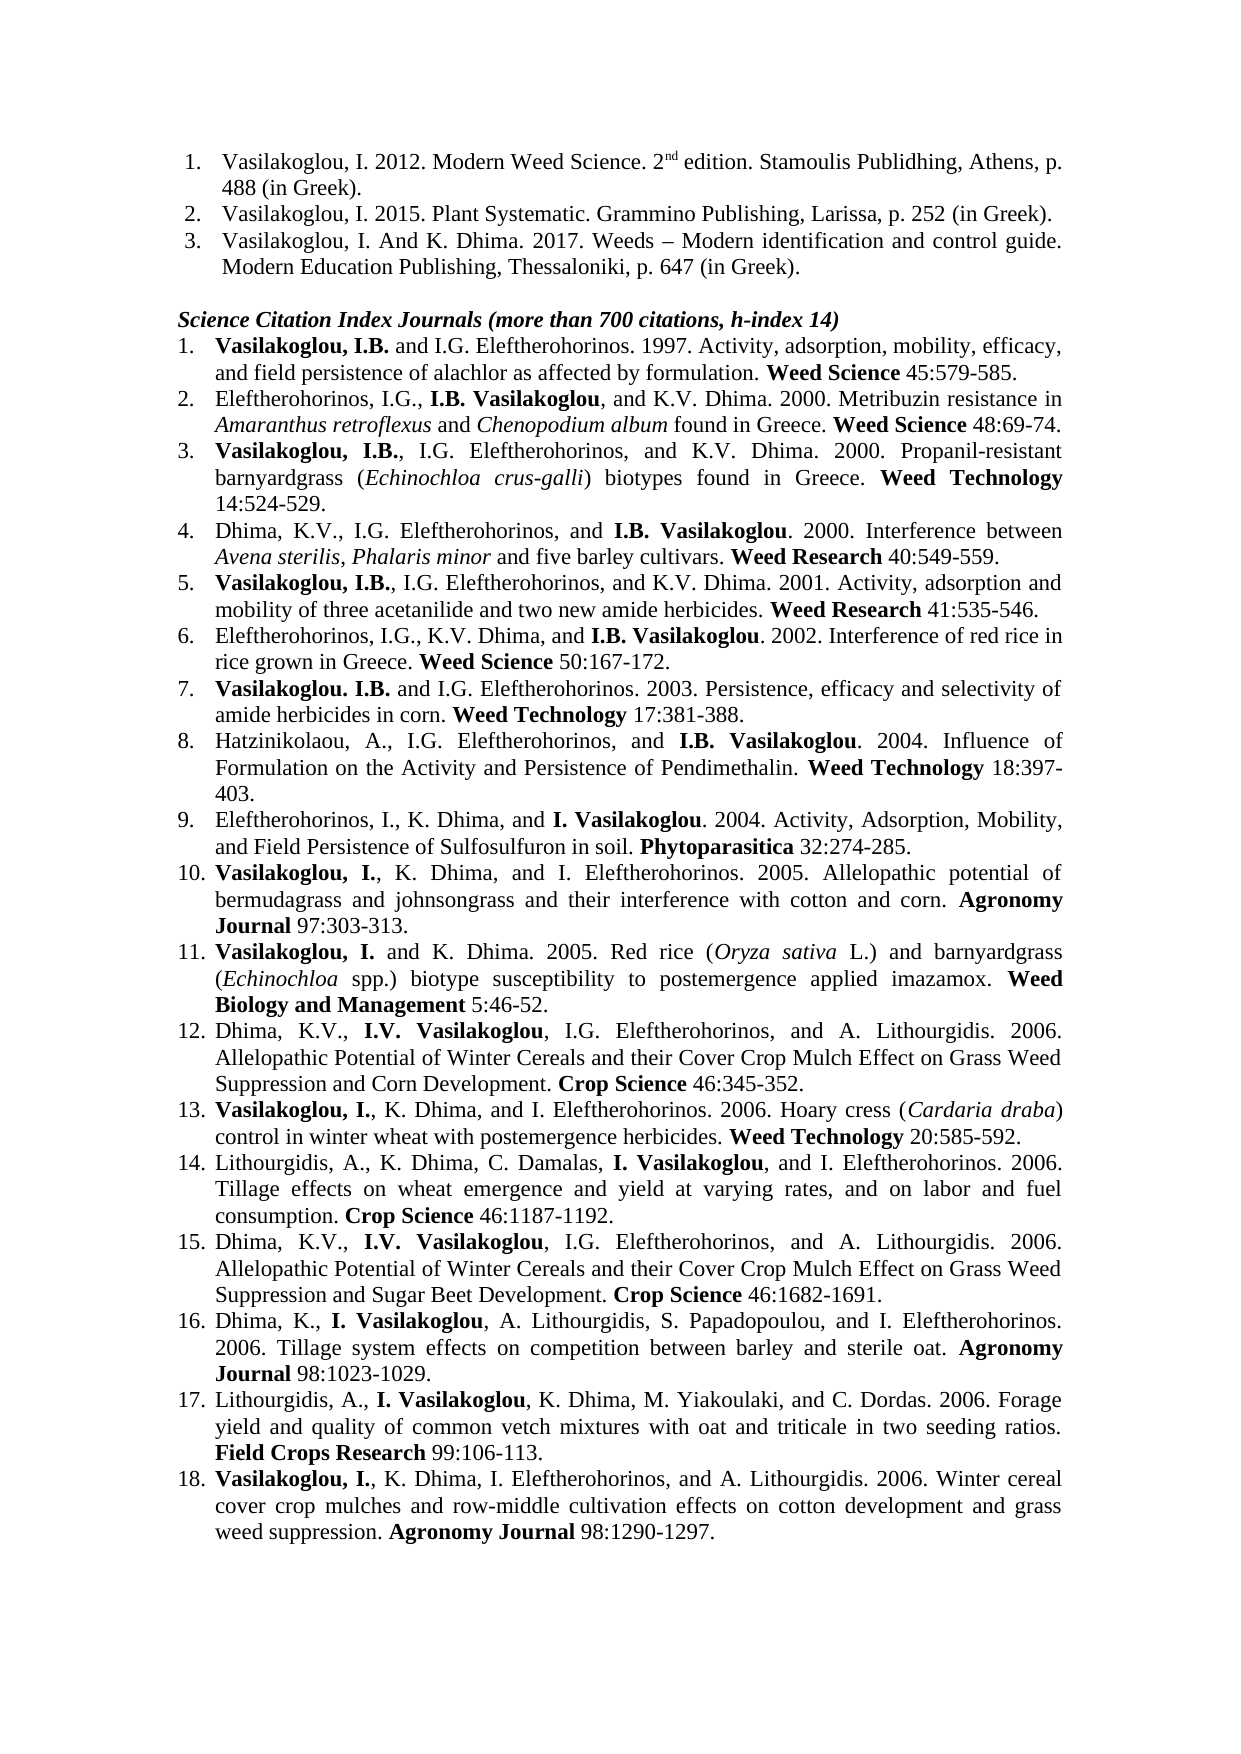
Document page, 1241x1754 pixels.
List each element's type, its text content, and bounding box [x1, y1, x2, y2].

list Dhima, K.V., I.V. Vasilakoglou, I.G. Eleftherohorinos, and A. Lithourgidis. 2006. Allelopathic Potential of Winter Cereals and their Cover Crop Mulch Effect on Grass Weed Suppression and Corn Development. Crop Science 46:345-352. [177, 1017, 1063, 1096]
list Eleftherohorinos, I.G., K.V. Dhima, and I.B. Vasilakoglou. 2002. Interference of red rice in rice grown in Greece. Weed Science 50:167-172. [177, 622, 1063, 675]
list Vasilakoglou, I., K. Dhima, and I. Eleftherohorinos. 2006. Hoary cress (Cardaria draba) control in winter wheat with postemergence herbicides. Weed Technology 20:585-592. [177, 1096, 1063, 1149]
subtitle Vasilakoglou, I. 2012. Modern Weed Science. 2nd edition. Stamoulis Publidhing, Athens, p. 488 (in Greek). [184, 148, 1063, 200]
list Dhima, K., I. Vasilakoglou, A. Lithourgidis, S. Papadopoulou, and I. Eleftherohorinos. 2006. Tillage system effects on competition between barley and sterile oat. Agronomy Journal 98:1023-1029. [177, 1307, 1063, 1386]
list Lithourgidis, A., K. Dhima, C. Damalas, I. Vasilakoglou, and I. Eleftherohorinos. 2006. Tillage effects on wheat emergence and yield at varying rates, and on labor and fuel consumption. Crop Science 46:1187-1192. [177, 1149, 1063, 1228]
list Vasilakoglou, I., K. Dhima, and I. Eleftherohorinos. 2005. Allelopathic potential of bermudagrass and johnsongrass and their interference with cotton and corn. Agronomy Journal 97:303-313. [177, 859, 1063, 938]
list Vasilakoglou, I.B. and I.G. Eleftherohorinos. 1997. Activity, adsorption, mobility, efficacy, and field persistence of alachlor as affected by formulation. Weed Science 45:579-585. [177, 332, 1063, 385]
list Vasilakoglou, I.B., I.G. Eleftherohorinos, and K.V. Dhima. 2000. Propanil-resistant barnyardgrass (Echinochloa crus-galli) biotypes found in Greece. Weed Technology 14:524-529. [177, 438, 1063, 517]
list Vasilakoglou. I.B. and I.G. Eleftherohorinos. 2003. Persistence, efficacy and selectivity of amide herbicides in corn. Weed Technology 17:381-388. [177, 675, 1063, 727]
list Lithourgidis, A., I. Vasilakoglou, K. Dhima, M. Yiakoulaki, and C. Dordas. 2006. Forage yield and quality of common vetch mixtures with oat and triticale in two seeding ratios. Field Crops Research 99:106-113. [177, 1386, 1063, 1465]
list Vasilakoglou, I., K. Dhima, I. Eleftherohorinos, and A. Lithourgidis. 2006. Winter cereal cover crop mulches and row-middle cultivation effects on cotton development and grass weed suppression. Agronomy Journal 98:1290-1297. [177, 1465, 1063, 1544]
list Dhima, K.V., I.V. Vasilakoglou, I.G. Eleftherohorinos, and A. Lithourgidis. 2006. Allelopathic Potential of Winter Cereals and their Cover Crop Mulch Effect on Grass Weed Suppression and Sugar Beet Development. Crop Science 46:1682-1691. [177, 1228, 1063, 1307]
list Hatzinikolaou, A., I.G. Eleftherohorinos, and I.B. Vasilakoglou. 2004. Influence of Formulation on the Activity and Persistence of Pendimethalin. Weed Technology 18:397-403. [177, 727, 1063, 807]
subtitle Science Citation Index Journals (more than 700 citations, h-index 14) [177, 306, 1063, 332]
subtitle Vasilakoglou, I. 2015. Plant Systematic. Grammino Publishing, Larissa, p. 252 (in Greek). [184, 200, 1063, 227]
list Eleftherohorinos, I.G., I.B. Vasilakoglou, and K.V. Dhima. 2000. Metribuzin resistance in Amaranthus retroflexus and Chenopodium album found in Greece. Weed Science 48:69-74. [177, 385, 1063, 438]
list Eleftherohorinos, I., K. Dhima, and I. Vasilakoglou. 2004. Activity, Adsorption, Mobility, and Field Persistence of Sulfosulfuron in soil. Phytoparasitica 32:274-285. [177, 807, 1063, 859]
subtitle Vasilakoglou, I. And K. Dhima. 2017. Weeds – Modern identification and control guide. Modern Education Publishing, Thessaloniki, p. 647 (in Greek). [184, 227, 1063, 279]
list Dhima, K.V., I.G. Eleftherohorinos, and I.B. Vasilakoglou. 2000. Interference between Avena sterilis, Phalaris minor and five barley cultivars. Weed Research 40:549-559. [177, 517, 1063, 569]
list Vasilakoglou, I.B., I.G. Eleftherohorinos, and K.V. Dhima. 2001. Activity, adsorption and mobility of three acetanilide and two new amide herbicides. Weed Research 41:535-546. [177, 569, 1063, 622]
list Vasilakoglou, I. and K. Dhima. 2005. Red rice (Oryza sativa L.) and barnyardgrass (Echinochloa spp.) biotype susceptibility to postemergence applied imazamox. Weed Biology and Management 5:46-52. [177, 938, 1063, 1017]
